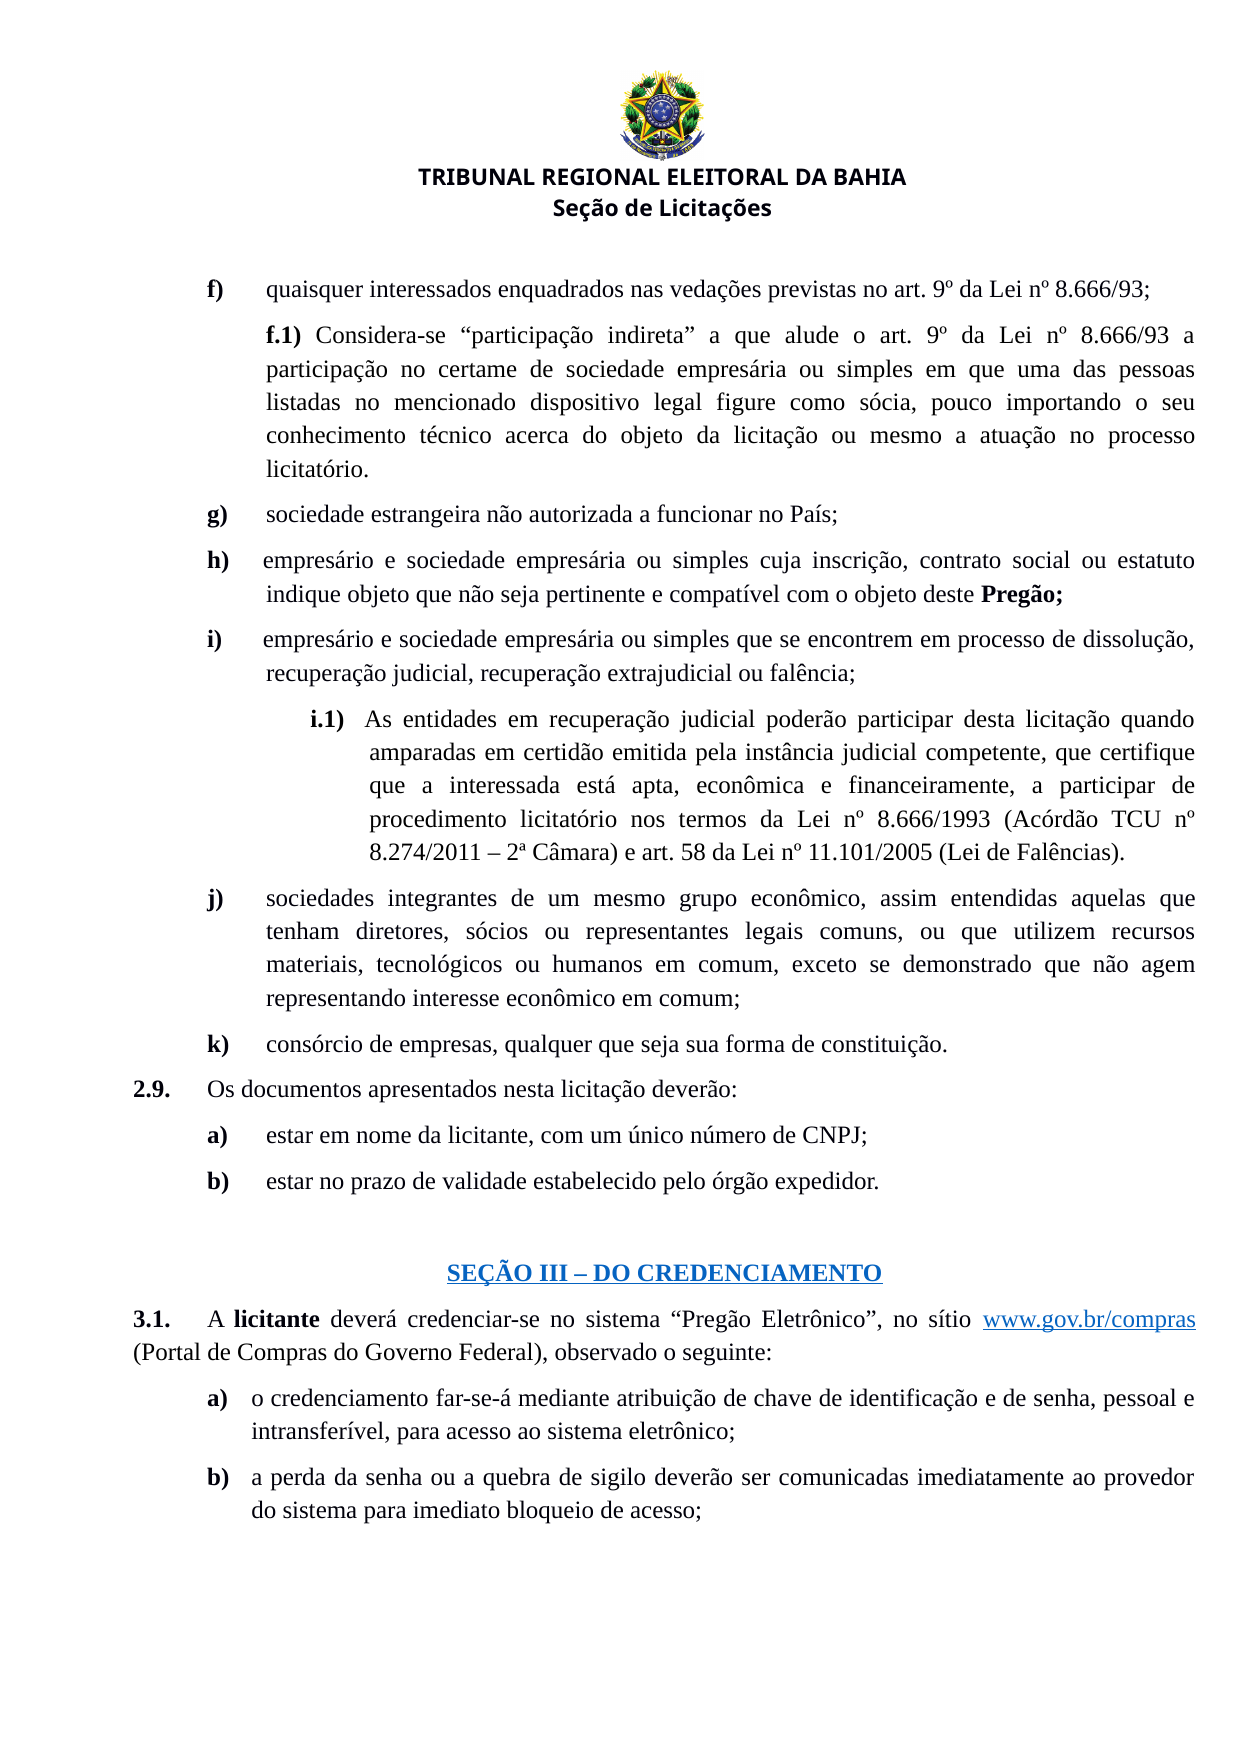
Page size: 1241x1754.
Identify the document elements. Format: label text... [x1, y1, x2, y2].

list a perda da senha ou a quebra de sigilo deverão ser comunicadas imediatamente ao provedor do sistema para imediato bloqueio de acesso; [207, 1459, 1196, 1525]
text f.1) Considera-se “participação indireta” a que alude o art. 9º da Lei nº 8.666/93 a participação no certame de sociedade empresária ou simples em que uma das pessoas listadas no mencionado dispositivo legal figure como sócia, pouco importando o seu conhecimento técnico acerca do objeto da licitação ou mesmo a atuação no processo licitatório. [266, 317, 1196, 484]
list quaisquer interessados enquadrados nas vedações previstas no art. 9º da Lei nº 8.666/93; [207, 271, 1196, 304]
list consórcio de empresas, qualquer que seja sua forma de constituição. [207, 1025, 1196, 1059]
list empresário e sociedade empresária ou simples cuja inscrição, contrato social ou estatuto indique objeto que não seja pertinente e compatível com o objeto deste Pregão; [207, 542, 1196, 609]
text 2.9. Os documentos apresentados nesta licitação deverão: [133, 1071, 1196, 1104]
text i.1) As entidades em recuperação judicial poderão participar desta licitação quando amparadas em certidão emitida pela instância judicial competente, que certifique que a interessada está apta, econômica e financeiramente, a participar de procedimento licitatório nos termos da Lei nº 8.666/1993 (Acórdão TCU nº 8.274/2011 – 2ª Câmara) e art. 58 da Lei nº 11.101/2005 (Lei de Falências). [310, 700, 1196, 867]
list sociedade estrangeira não autorizada a funcionar no País; [207, 496, 1196, 529]
list o credenciamento far-se-á mediante atribuição de chave de identificação e de senha, pessoal e intransferível, para acesso ao sistema eletrônico; [207, 1379, 1196, 1446]
list estar em nome da licitante, com um único número de CNPJ; [207, 1117, 1196, 1150]
list sociedades integrantes de um mesmo grupo econômico, assim entendidas aquelas que tenham diretores, sócios ou representantes legais comuns, ou que utilizem recursos materiais, tecnológicos ou humanos em comum, exceto se demonstrado que não agem representando interesse econômico em comum; [207, 879, 1196, 1013]
list empresário e sociedade empresária ou simples que se encontrem em processo de dissolução, recuperação judicial, recuperação extrajudicial ou falência; [207, 621, 1196, 688]
text SEÇÃO III – DO CREDENCIAMENTO [133, 1254, 1196, 1288]
list estar no prazo de validade estabelecido pelo órgão expedidor. [207, 1163, 1196, 1196]
text 3.1. A licitante deverá credenciar-se no sistema “Pregão Eletrônico”, no sítio www.gov.br/compras (Portal de Compras do Governo Federal), observado o seguinte: [133, 1300, 1196, 1367]
